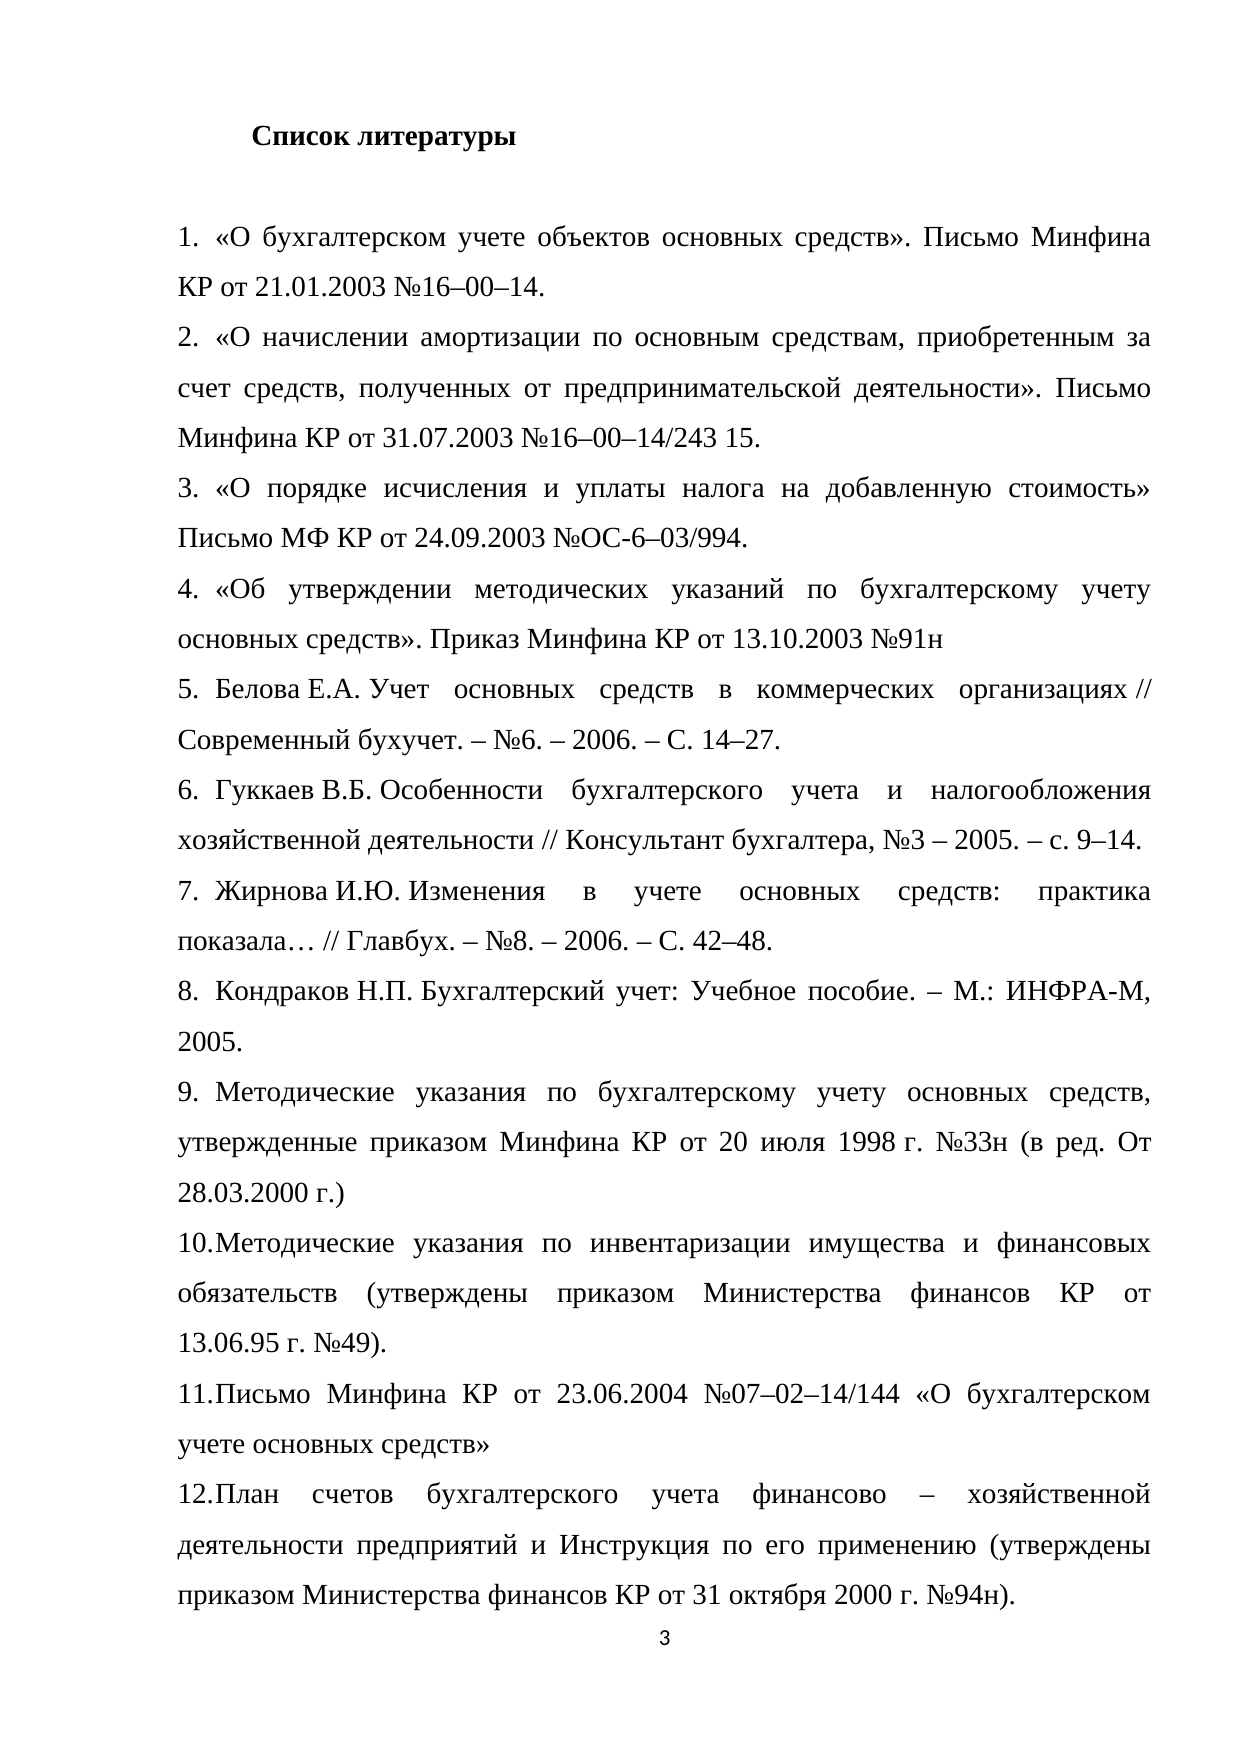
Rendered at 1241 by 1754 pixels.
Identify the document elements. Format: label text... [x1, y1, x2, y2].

list «Об утверждении методических указаний по бухгалтерскому учету основных средств». Приказ Минфина КР от 13.10.2003 №91н [177, 571, 1152, 655]
list Кондраков Н.П. Бухгалтерский учет: Учебное пособие. – М.: ИНФРА-М, 2005. [177, 973, 1152, 1057]
list Жирнова И.Ю. Изменения в учете основных средств: практика показала… // Главбух. – №8. – 2006. – С. 42–48. [177, 873, 1152, 957]
list Методические указания по бухгалтерскому учету основных средств, утвержденные приказом Минфина КР от 20 июля 1998 г. №33н (в ред. От 28.03.2000 г.) [177, 1074, 1152, 1208]
list Методические указания по инвентаризации имущества и финансовых обязательств (утверждены приказом Министерства финансов КР от 13.06.95 г. №49). [177, 1225, 1152, 1359]
list Белова Е.А. Учет основных средств в коммерческих организациях // Современный бухучет. – №6. – 2006. – С. 14–27. [177, 672, 1152, 755]
list «О бухгалтерском учете объектов основных средств». Письмо Минфина КР от 21.01.2003 №16–00–14. [177, 219, 1152, 303]
subtitle Список литературы [177, 118, 1152, 152]
list «О порядке исчисления и уплаты налога на добавленную стоимость» Письмо МФ КР от 24.09.2003 №ОС-6–03/994. [177, 470, 1152, 554]
list План счетов бухгалтерского учета финансово – хозяйственной деятельности предприятий и Инструкция по его применению (утверждены приказом Министерства финансов КР от 31 октября 2000 г. №94н). [177, 1477, 1152, 1611]
list «О начислении амортизации по основным средствам, приобретенным за счет средств, полученных от предпринимательской деятельности». Письмо Минфина КР от 31.07.2003 №16–00–14/243 15. [177, 319, 1152, 453]
list Гуккаев В.Б. Особенности бухгалтерского учета и налогообложения хозяйственной деятельности // Консультант бухгалтера, №3 – 2005. – с. 9–14. [177, 772, 1152, 856]
list Письмо Минфина КР от 23.06.2004 №07–02–14/144 «О бухгалтерском учете основных средств» [177, 1376, 1152, 1460]
